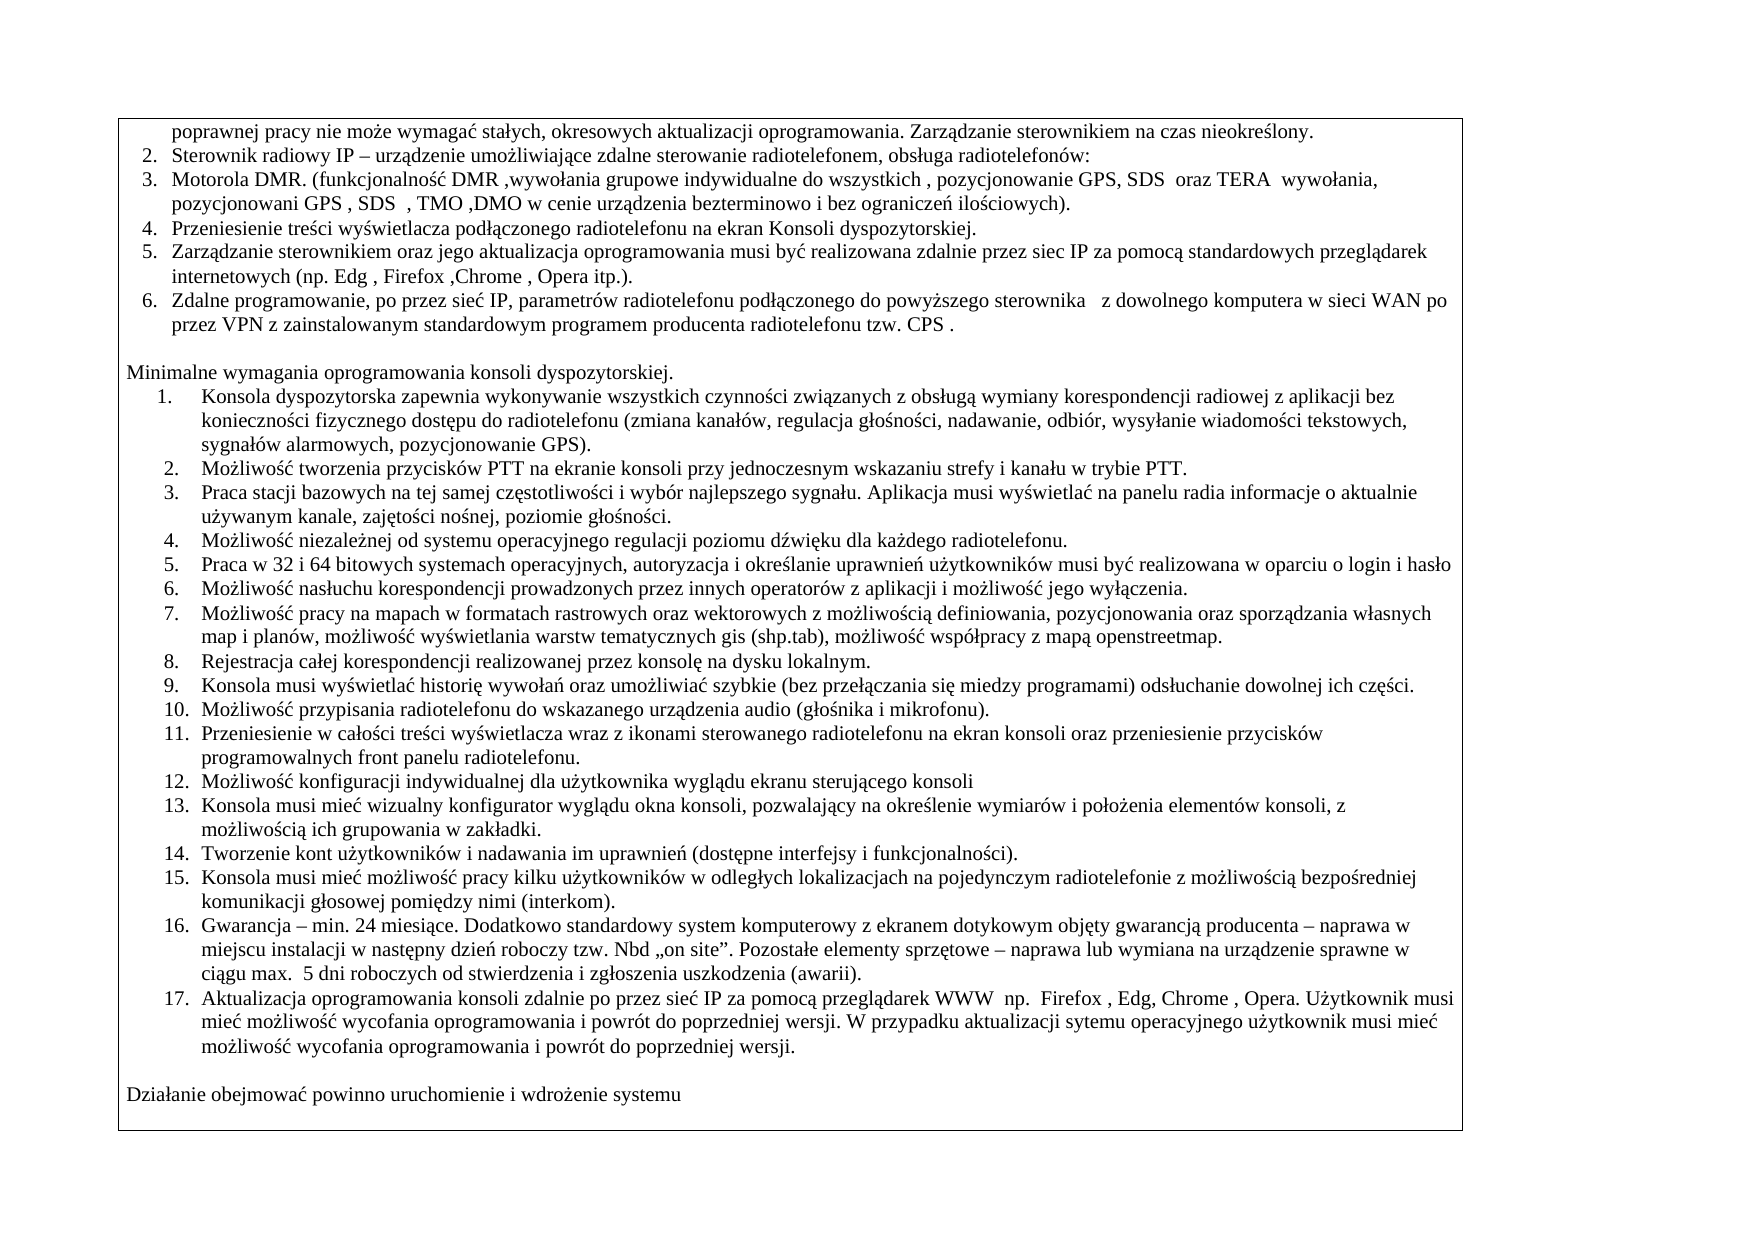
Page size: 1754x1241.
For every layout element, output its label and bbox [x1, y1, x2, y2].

table_cell [119, 119, 1462, 1130]
